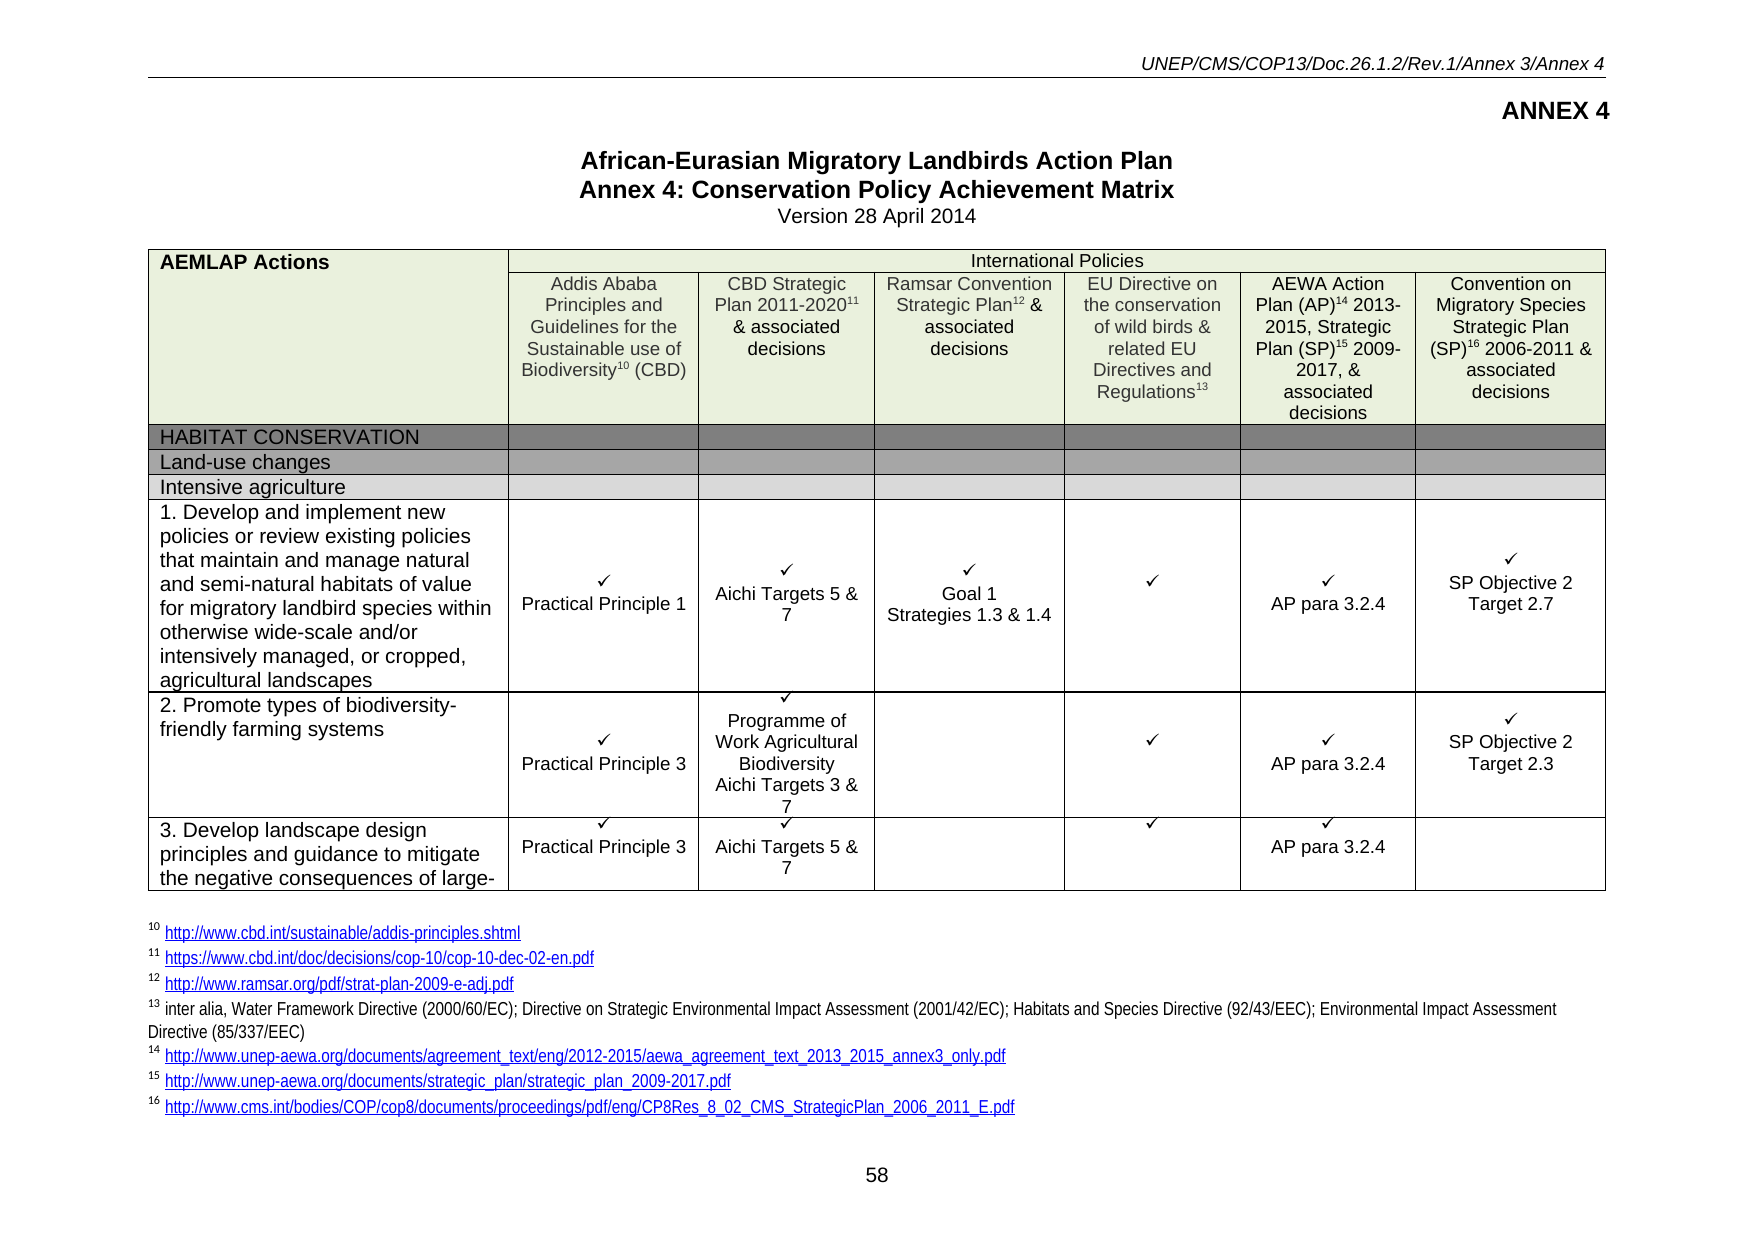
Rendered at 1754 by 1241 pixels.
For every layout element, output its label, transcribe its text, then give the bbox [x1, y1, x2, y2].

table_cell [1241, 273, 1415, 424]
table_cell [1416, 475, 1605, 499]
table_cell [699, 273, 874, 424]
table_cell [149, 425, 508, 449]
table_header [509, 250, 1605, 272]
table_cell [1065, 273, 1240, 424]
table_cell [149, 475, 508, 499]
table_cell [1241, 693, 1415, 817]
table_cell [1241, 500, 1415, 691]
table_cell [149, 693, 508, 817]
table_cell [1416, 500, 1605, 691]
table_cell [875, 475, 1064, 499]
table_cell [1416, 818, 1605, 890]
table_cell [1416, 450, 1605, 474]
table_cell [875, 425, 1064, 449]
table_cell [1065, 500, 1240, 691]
text Annex 4: Conservation Policy Achievement Matrix [148, 175, 1606, 203]
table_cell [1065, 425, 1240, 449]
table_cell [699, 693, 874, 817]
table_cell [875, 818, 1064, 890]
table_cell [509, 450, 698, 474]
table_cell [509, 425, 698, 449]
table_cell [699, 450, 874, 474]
text ANNEX 4 [148, 96, 1610, 124]
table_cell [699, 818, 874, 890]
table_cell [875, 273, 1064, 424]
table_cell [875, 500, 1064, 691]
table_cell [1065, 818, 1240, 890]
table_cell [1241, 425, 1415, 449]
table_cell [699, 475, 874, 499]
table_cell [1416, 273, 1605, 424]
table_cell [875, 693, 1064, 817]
text African-Eurasian Migratory Landbirds Action Plan [148, 146, 1606, 175]
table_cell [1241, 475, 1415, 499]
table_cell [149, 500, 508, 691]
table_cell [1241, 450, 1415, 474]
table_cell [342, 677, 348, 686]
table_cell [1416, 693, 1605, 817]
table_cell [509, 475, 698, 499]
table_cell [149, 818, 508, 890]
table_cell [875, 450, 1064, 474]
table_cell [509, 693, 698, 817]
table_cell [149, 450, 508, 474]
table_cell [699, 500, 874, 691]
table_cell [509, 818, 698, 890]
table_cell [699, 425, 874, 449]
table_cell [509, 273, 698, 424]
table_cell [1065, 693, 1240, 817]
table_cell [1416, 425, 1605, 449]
text Version 28 April 2014 [148, 203, 1606, 227]
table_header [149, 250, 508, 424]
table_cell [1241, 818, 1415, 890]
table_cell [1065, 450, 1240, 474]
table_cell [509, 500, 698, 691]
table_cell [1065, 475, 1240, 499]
